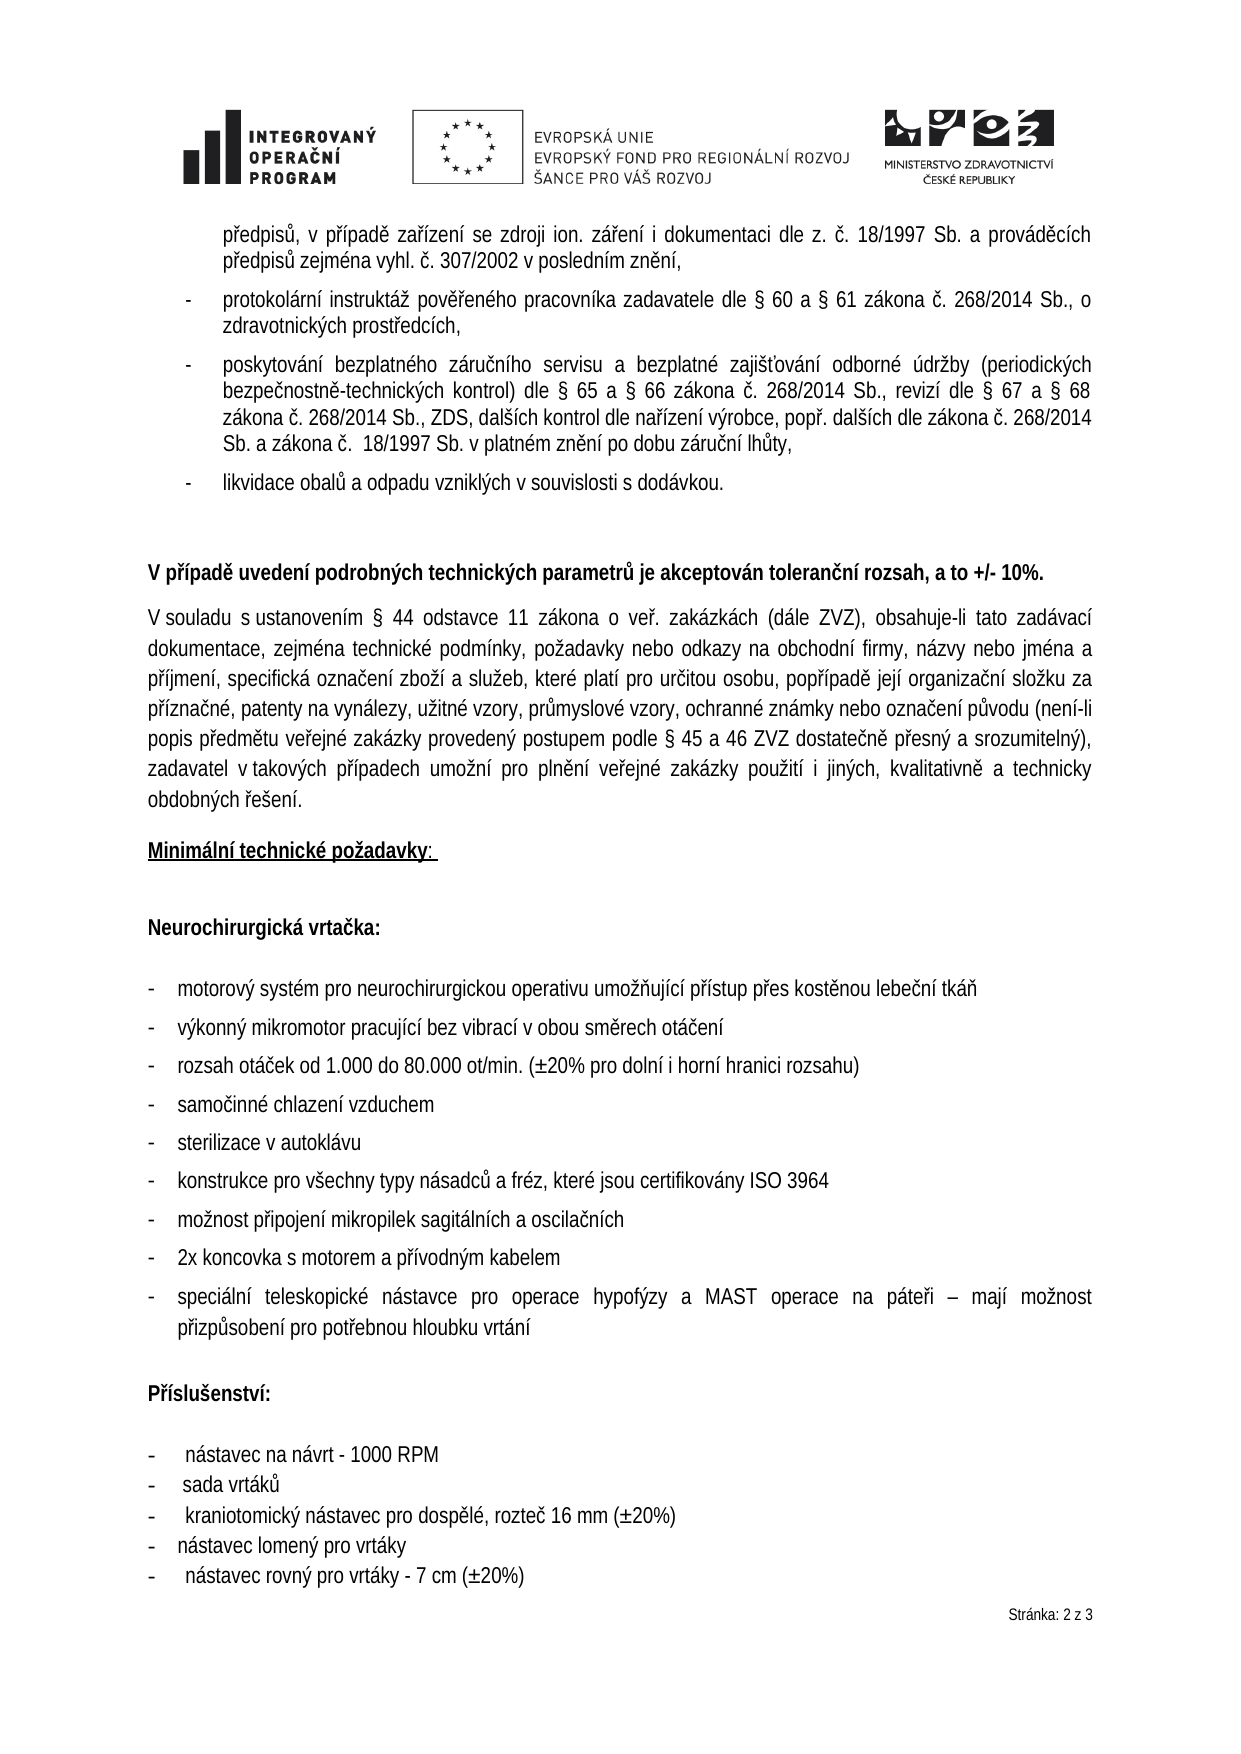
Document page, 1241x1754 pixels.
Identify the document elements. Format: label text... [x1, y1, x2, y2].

list nástavec na návrt - 1000 RPM [148, 1441, 1093, 1467]
list sada vrtáků [148, 1471, 1093, 1498]
list konstrukce pro všechny typy násadců a fréz, které jsou certifikovány ISO 3964 [148, 1167, 1093, 1194]
picture [147, 73, 1090, 221]
list možnost připojení mikropilek sagitálních a oscilačních [148, 1205, 1093, 1233]
list likvidace obalů a odpadu vzniklých v souvislosti s dodávkou. [185, 469, 1093, 495]
list samočinné chlazení vzduchem [148, 1090, 1093, 1118]
list nástavec lomený pro vrtáky [148, 1532, 1093, 1558]
text V případě uvedení podrobných technických parametrů je akceptován toleranční rozsah, a to +/- 10%. [148, 559, 1093, 586]
list nástavec rovný pro vrtáky - 7 cm (±20%) [148, 1562, 1093, 1589]
text Minimální technické požadavky: [148, 837, 1093, 863]
list protokolární instruktáž pověřeného pracovníka zadavatele dle § 60 a § 61 zákona č. 268/2014 Sb., o zdravotnických prostředcích, [185, 286, 1093, 338]
list kraniotomický nástavec pro dospělé, rozteč 16 mm (±20%) [148, 1502, 1093, 1528]
list motorový systém pro neurochirurgickou operativu umožňující přístup přes kostěnou lebeční tkáň [148, 974, 1093, 1002]
list poskytování bezplatného záručního servisu a bezplatné zajišťování odborné údržby (periodických bezpečnostně-technických kontrol) dle § 65 a § 66 zákona č. 268/2014 Sb., revizí dle § 67 a § 68 zákona č. 268/2014 Sb., ZDS, dalších kontrol dle nařízení výrobce, popř. dalších dle zákona č. 268/2014 Sb. a zákona č. 18/1997 Sb. v platném znění po dobu záruční lhůty, [185, 351, 1093, 456]
text Neurochirurgická vrtačka: [148, 914, 1093, 940]
text V souladu s ustanovením § 44 odstavce 11 zákona o veř. zakázkách (dále ZVZ), obsahuje-li tato zadávací dokumentace, zejména technické podmínky, požadavky nebo odkazy na obchodní firmy, názvy nebo jména a příjmení, specifická označení zboží a služeb, které platí pro určitou osobu, popřípadě její organizační složku za příznačné, patenty na vynálezy, užitné vzory, průmyslové vzory, ochranné známky nebo označení původu (není-li popis předmětu veřejné zakázky provedený postupem podle § 46 ZVZ dostatečně přesný a srozumitelný), zadavatel v takových případech umožní pro plnění veřejné zakázky použití i jiných, kvalitativně a technicky obdobných řešení. [148, 604, 1093, 812]
list rozsah otáček od 1.000 do 80.000 ot/min. (±20% pro dolní i horní hranici rozsahu) [148, 1051, 1093, 1079]
text Příslušenství: [148, 1380, 1093, 1407]
list výkonný mikromotor pracující bez vibrací v obou směrech otáčení [148, 1013, 1093, 1041]
list speciální teleskopické nástavce pro operace hypofýzy a MAST operace na páteři – mají možnost přizpůsobení pro potřebnou hloubku vrtání [148, 1282, 1093, 1340]
list 2x koncovka s motorem a přívodným kabelem [148, 1243, 1093, 1271]
list sterilizace v autoklávu [148, 1128, 1093, 1156]
